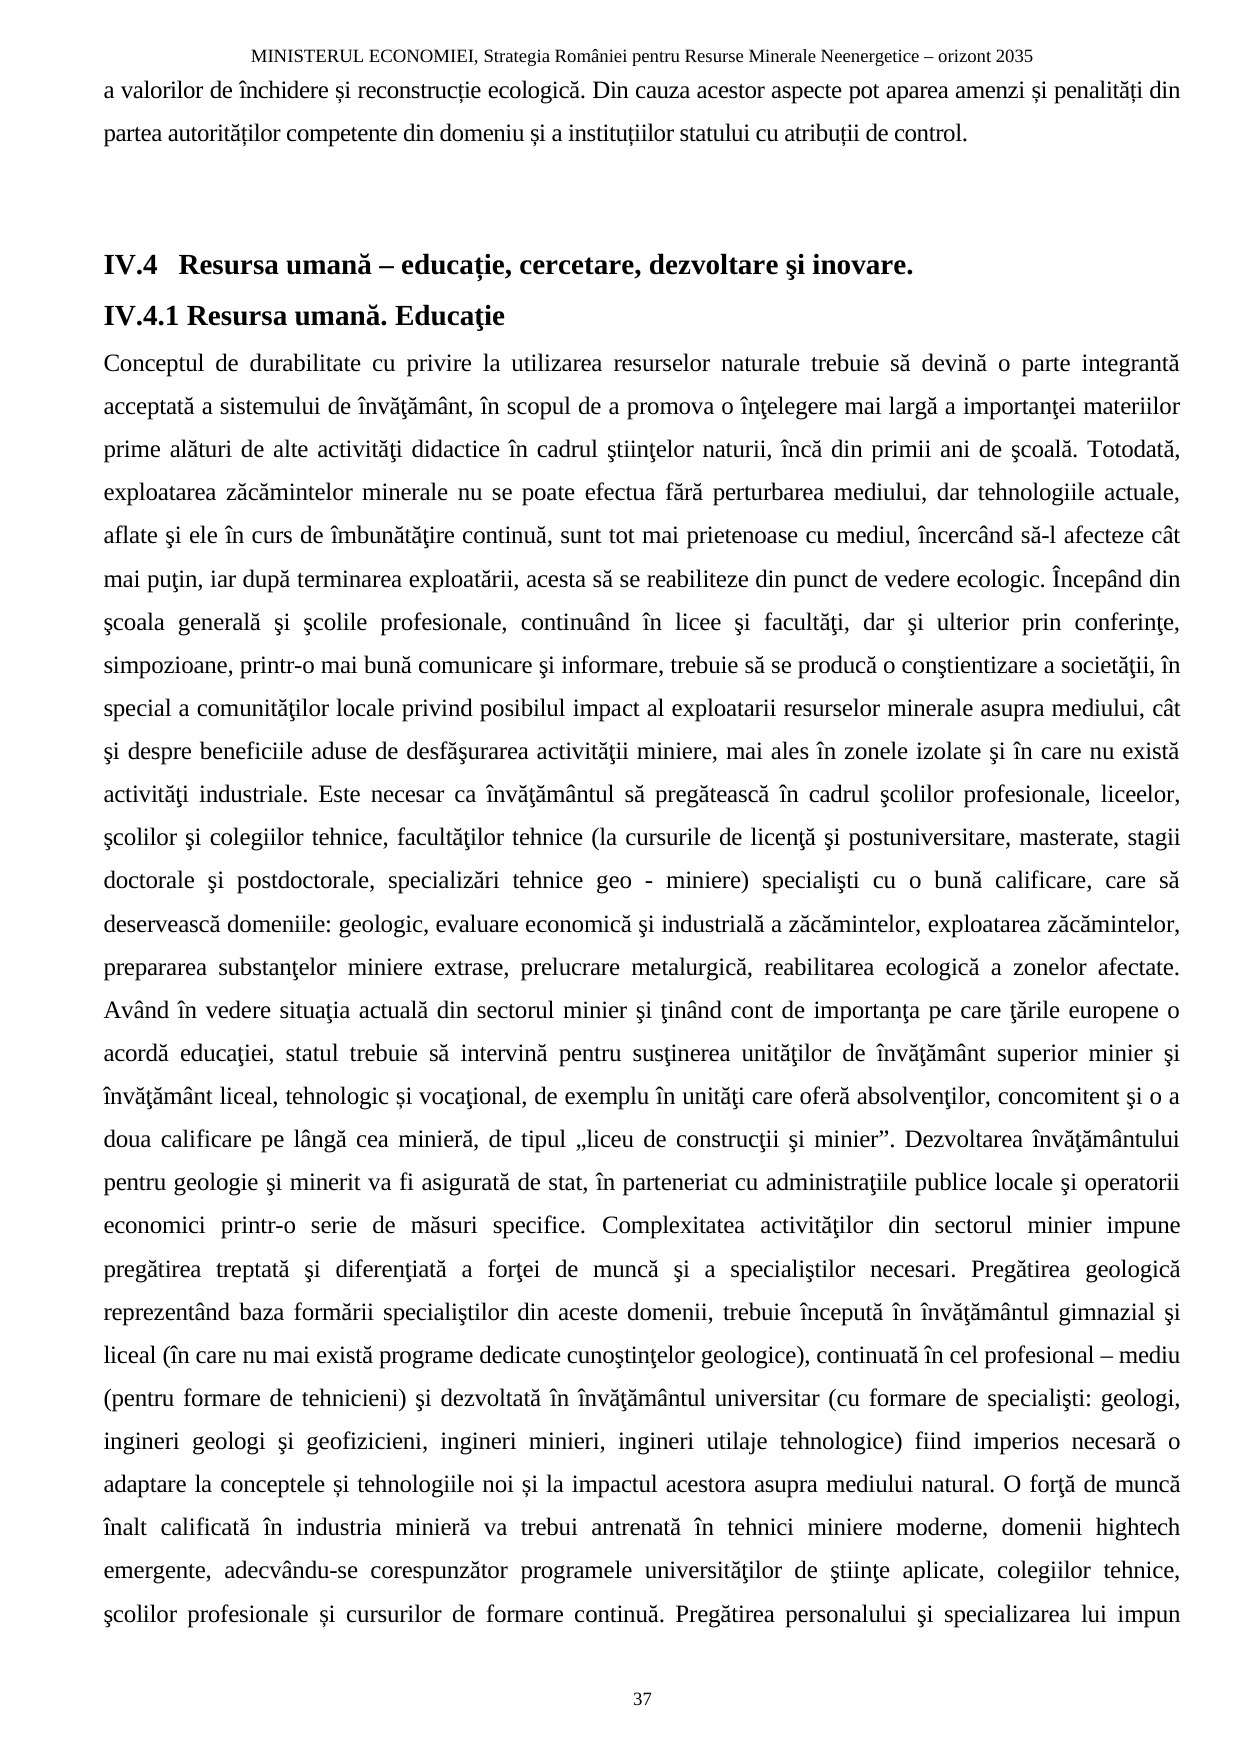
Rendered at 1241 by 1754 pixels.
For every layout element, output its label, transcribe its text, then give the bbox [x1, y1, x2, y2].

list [103, 75, 1181, 147]
subtitle IV.4 Resursa umană – educație, cercetare, dezvoltare şi inovare. [103, 247, 1181, 281]
subtitle IV.4.1 Resursa umană. Educaţie [103, 298, 1181, 331]
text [103, 348, 1181, 1627]
